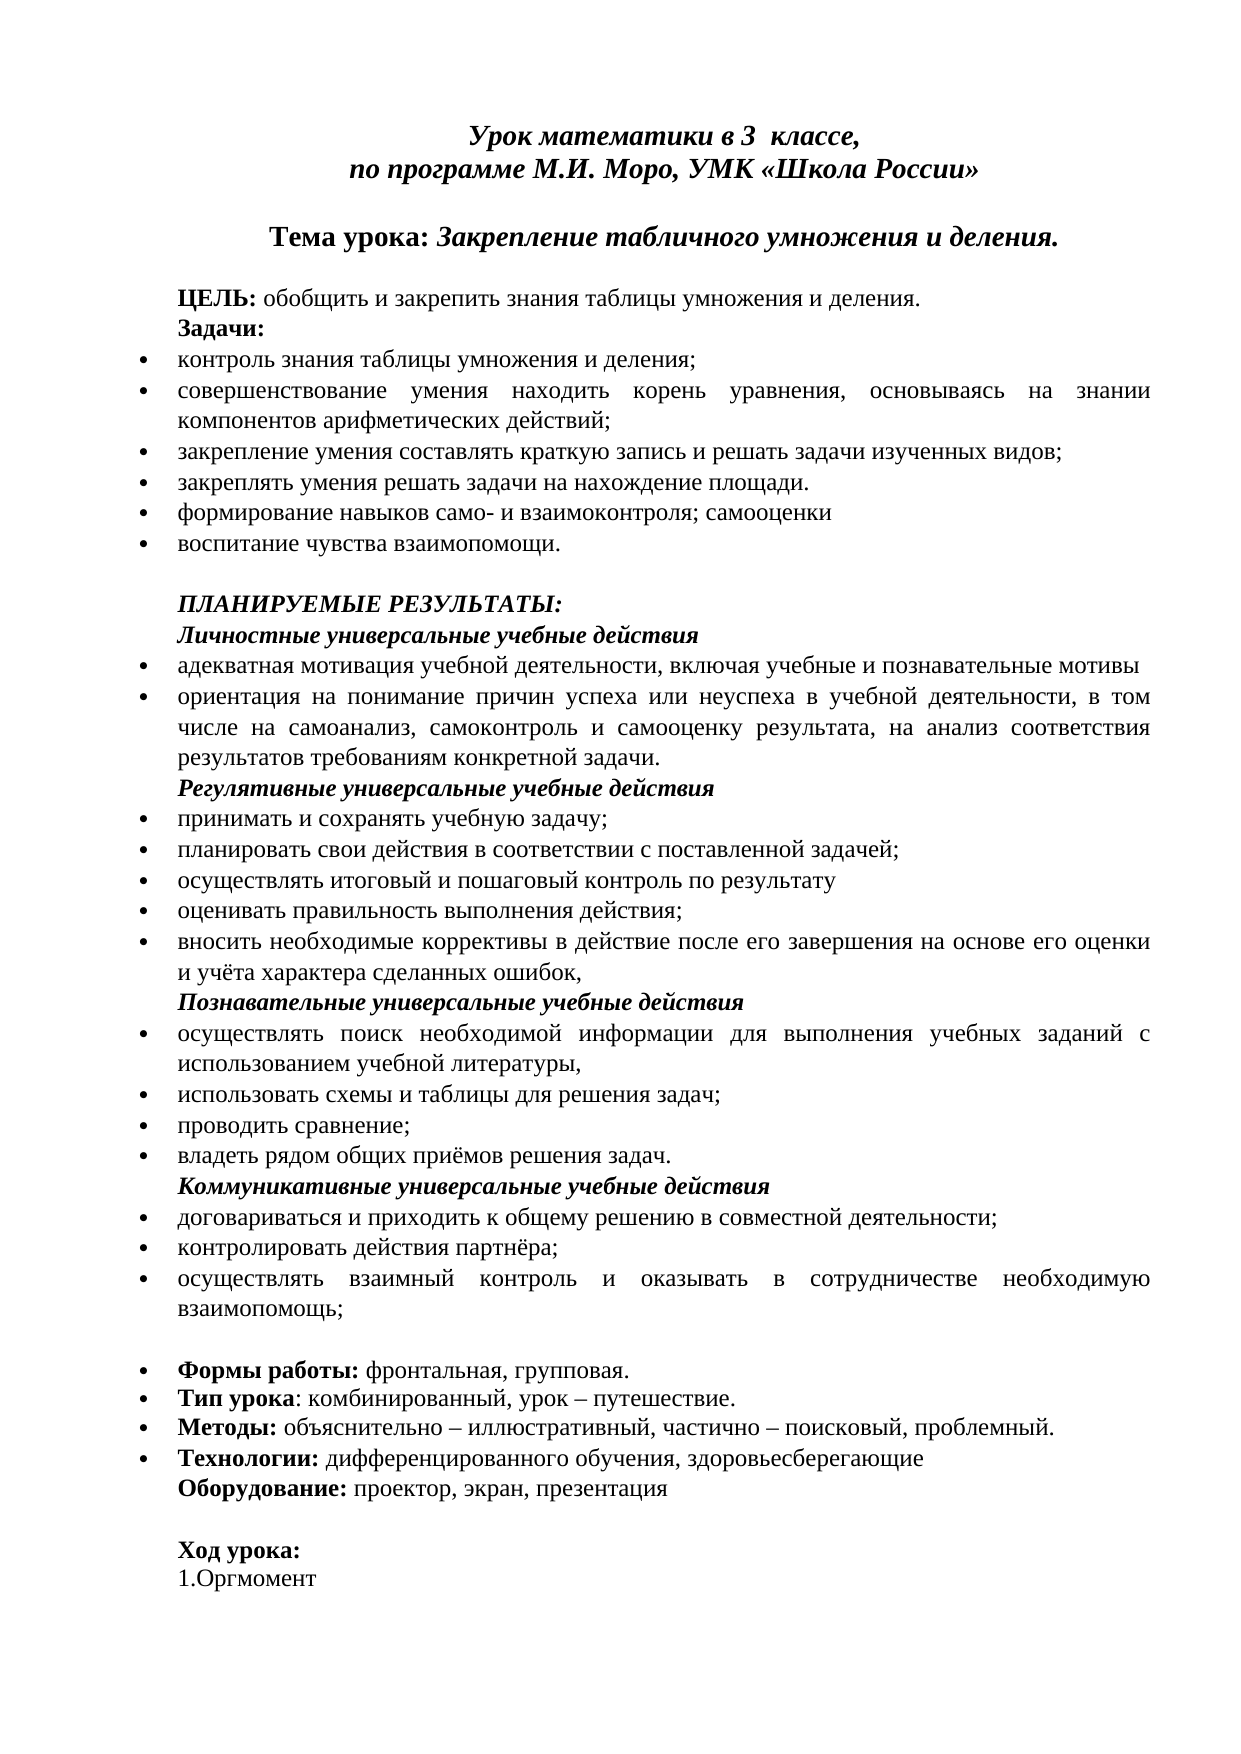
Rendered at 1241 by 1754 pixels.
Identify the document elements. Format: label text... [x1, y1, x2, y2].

list осуществлять взаимный контроль и оказывать в сотрудничестве необходимую взаимопомощь; [140, 1261, 1152, 1322]
list договариваться и приходить к общему решению в совместной деятельности; [140, 1200, 1152, 1230]
list принимать и сохранять учебную задачу; [140, 802, 1152, 832]
list закреплять умения решать задачи на нахождение площади. [140, 465, 1152, 495]
text 1.Оргмомент [177, 1563, 1152, 1592]
list Тип урока: комбинированный, урок – путешествие. [140, 1383, 1152, 1412]
list контролировать действия партнёра; [140, 1230, 1152, 1261]
list использовать схемы и таблицы для решения задач; [140, 1077, 1152, 1108]
list проводить сравнение; [140, 1108, 1152, 1138]
list Технологии: дифференцированного обучения, здоровьесберегающие [140, 1441, 1152, 1472]
list владеть рядом общих приёмов решения задач. [140, 1138, 1152, 1169]
list адекватная мотивация учебной деятельности, включая учебные и познавательные мотивы [140, 648, 1152, 679]
list ориентация на понимание причин успеха или неуспеха в учебной деятельности, в том числе на самоанализ, самоконтроль и самооценку результата, на анализ соответствия результатов требованиям конкретной задачи. [140, 679, 1152, 771]
list Методы: объяснительно – иллюстративный, частично – поисковый, проблемный. [140, 1412, 1152, 1441]
list осуществлять итоговый и пошаговый контроль по результату [140, 863, 1152, 893]
list Формы работы: фронтальная, групповая. [140, 1353, 1152, 1383]
list воспитание чувства взаимопомощи. [140, 526, 1152, 557]
text Урок математики в 3 классе, [177, 118, 1152, 152]
list контроль знания таблицы умножения и деления; [140, 342, 1152, 373]
text Личностные универсальные учебные действия [177, 618, 1152, 648]
list совершенствование умения находить корень уравнения, основываясь на знании компонентов арифметических действий; [140, 373, 1152, 434]
list планировать свои действия в соответствии с поставленной задачей; [140, 832, 1152, 863]
list вносить необходимые коррективы в действие после его завершения на основе его оценки и учёта характера сделанных ошибок, [140, 924, 1152, 985]
text ПЛАНИРУЕМЫЕ РЕЗУЛЬТАТЫ: [177, 587, 1152, 618]
list закрепление умения составлять краткую запись и решать задачи изученных видов; [140, 434, 1152, 465]
text Ход урока: [177, 1533, 1152, 1563]
text Регулятивные универсальные учебные действия [177, 771, 1152, 802]
text Коммуникативные универсальные учебные действия [177, 1169, 1152, 1200]
text Познавательные универсальные учебные действия [177, 985, 1152, 1016]
text Оборудование: проектор, экран, презентация [177, 1472, 1152, 1502]
list оценивать правильность выполнения действия; [140, 893, 1152, 924]
list формирование навыков само- и взаимоконтроля; самооценки [140, 495, 1152, 526]
text Тема урока: Закрепление табличного умножения и деления. [177, 219, 1152, 252]
text по программе М.И. Моро, УМК «Школа России» [177, 152, 1152, 185]
text ЦЕЛЬ: обобщить и закрепить знания таблицы умножения и деления. [177, 283, 1152, 312]
list осуществлять поиск необходимой информации для выполнения учебных заданий с использованием учебной литературы, [140, 1016, 1152, 1077]
text Задачи: [177, 312, 1152, 342]
